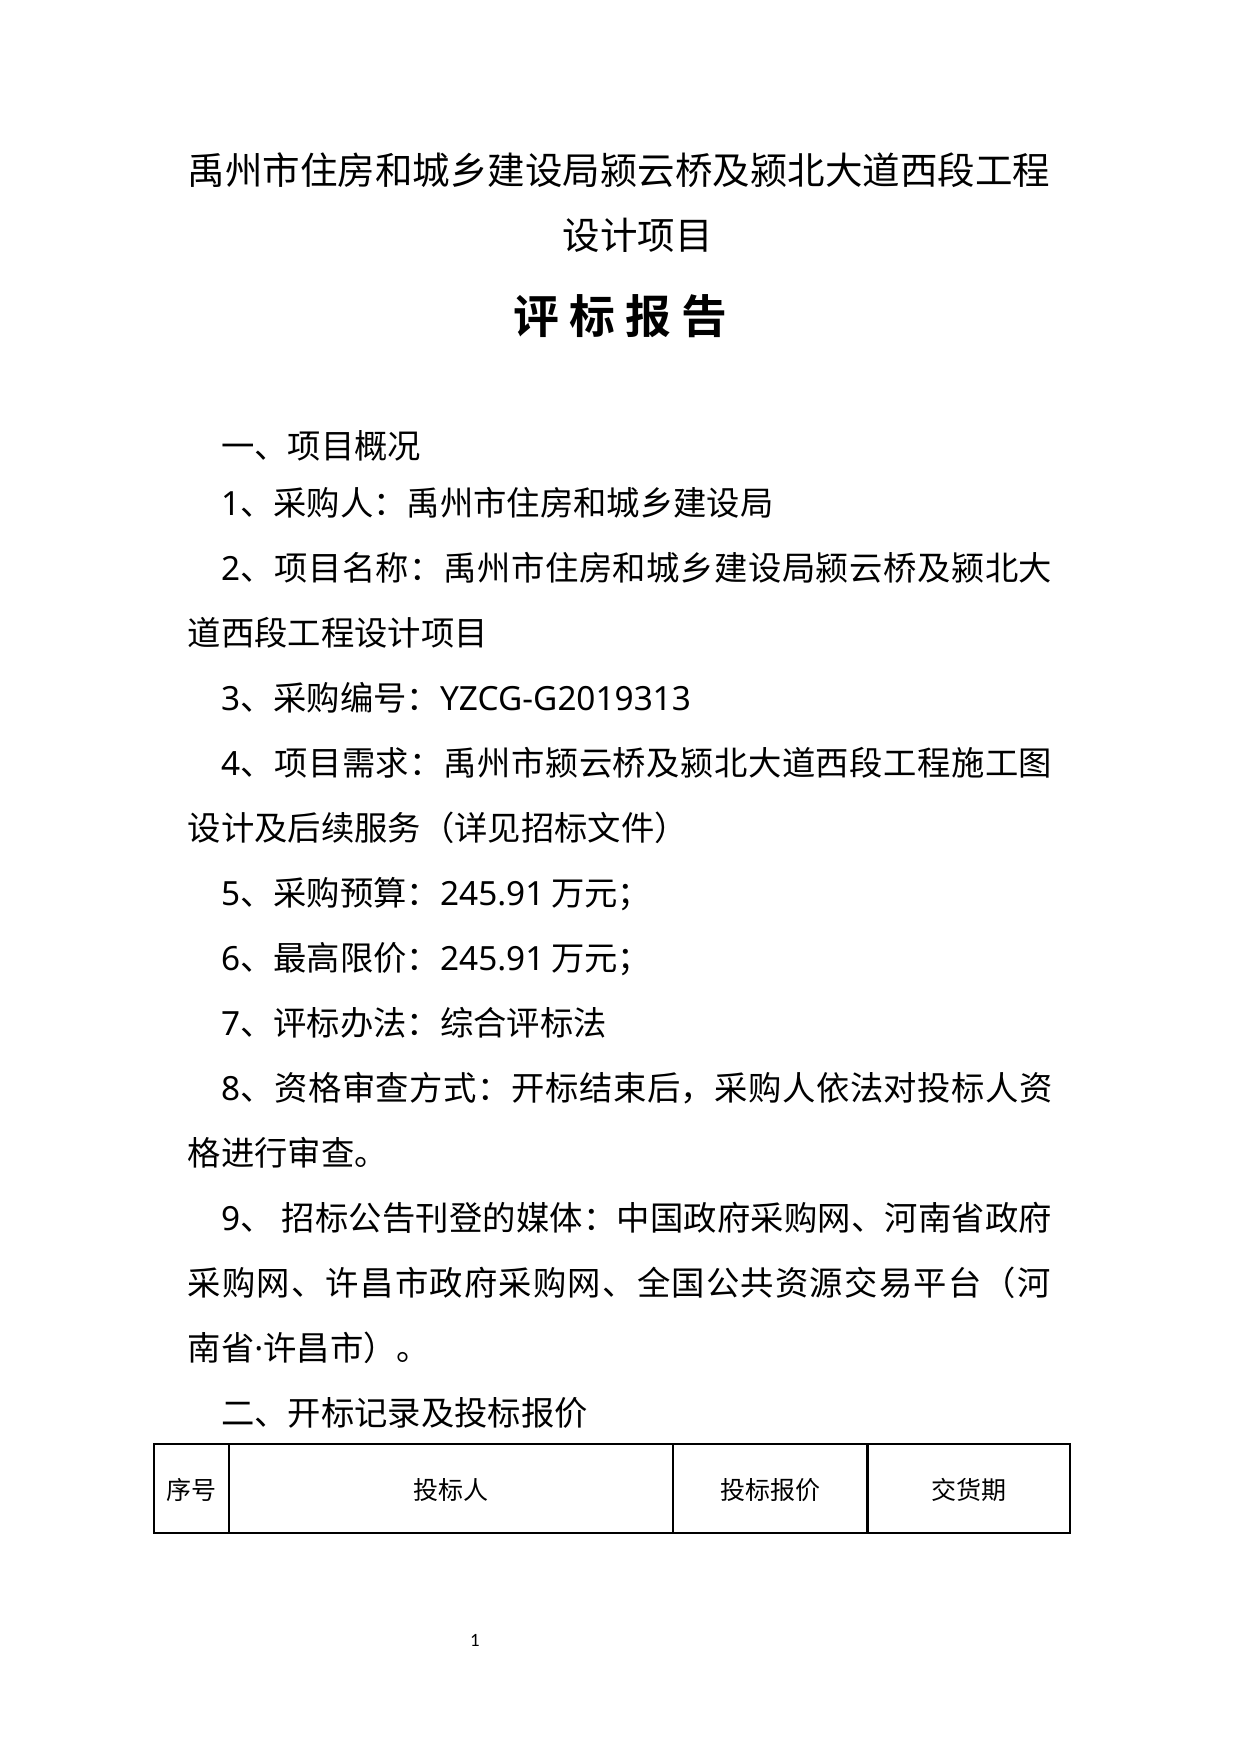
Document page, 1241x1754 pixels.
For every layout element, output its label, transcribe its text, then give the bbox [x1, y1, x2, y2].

text 6、最高限价：245.91万元； [187, 923, 1053, 988]
table_header 交货期 [869, 1445, 1069, 1532]
text 4、项目需求：禹州市颍云桥及颍北大道西段工程施工图设计及后续服务（详见招标文件） [187, 728, 1053, 858]
table_header 投标人 [230, 1445, 672, 1532]
table_header 序号 [155, 1445, 228, 1532]
text 一、项目概况 [187, 410, 1053, 468]
text 5、采购预算：245.91万元； [187, 858, 1053, 923]
text 7、评标办法：综合评标法 [187, 988, 1053, 1053]
list 禹州市住房和城乡建设局颍云桥及颍北大道西段工程设计项目 [187, 135, 1053, 265]
text 2、项目名称：禹州市住房和城乡建设局颍云桥及颍北大道西段工程设计项目 [187, 533, 1053, 663]
text 9、 招标公告刊登的媒体：中国政府采购网、河南省政府采购网、许昌市政府采购网、全国公共资源交易平台（河南省·许昌市）。 [187, 1183, 1053, 1378]
text 二、开标记录及投标报价 [187, 1378, 1053, 1443]
text 1、采购人：禹州市住房和城乡建设局 [187, 468, 1053, 533]
text 3、采购编号：YZCG-G2019313 [187, 663, 1053, 728]
text 8、资格审查方式：开标结束后，采购人依法对投标人资格进行审查。 [187, 1053, 1053, 1183]
table_header 投标报价（元） [674, 1445, 866, 1532]
text 评 标 报 告 [187, 265, 1053, 363]
